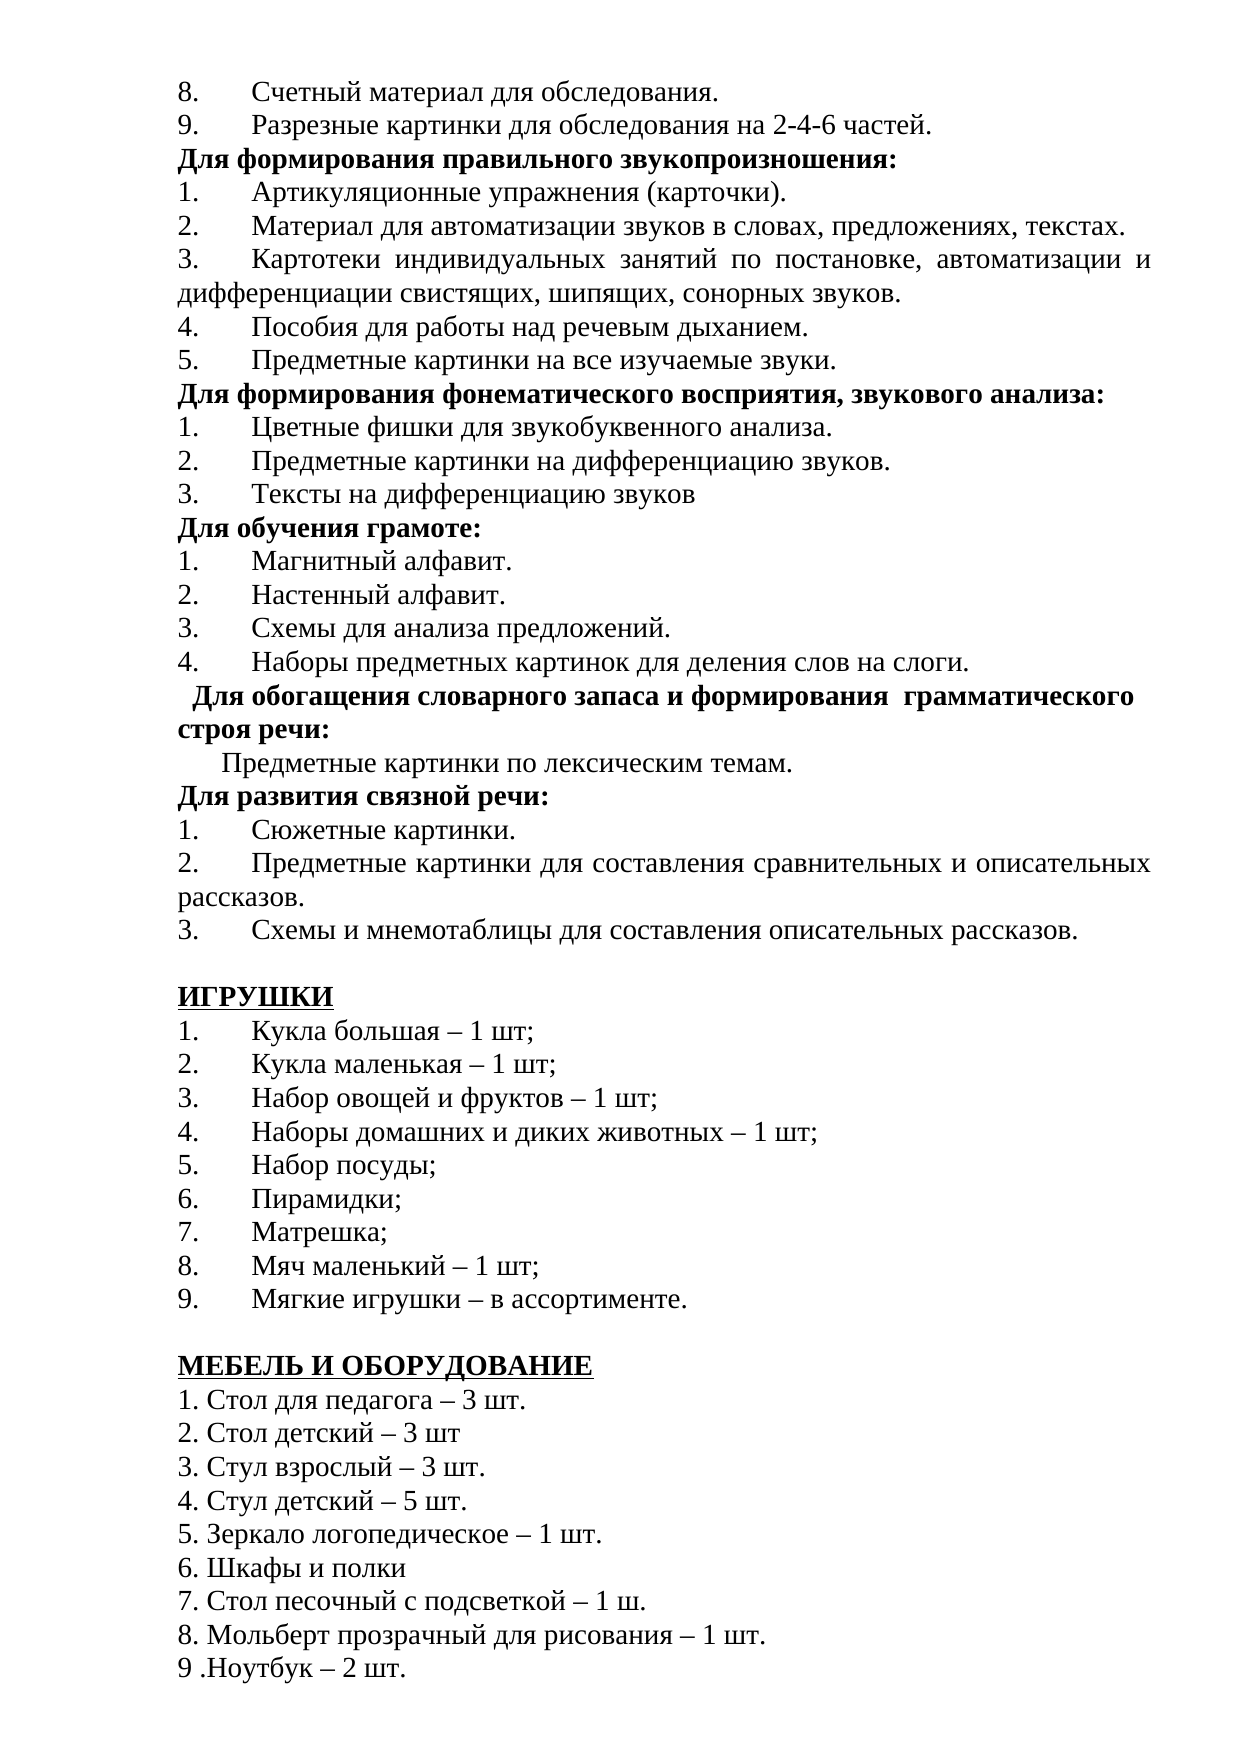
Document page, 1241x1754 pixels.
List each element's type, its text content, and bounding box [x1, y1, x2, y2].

list 2. Стол детский – 3 шт [177, 1416, 1152, 1449]
list Пособия для работы над речевым дыханием. [177, 309, 1152, 342]
list МЕБЕЛЬ И ОБОРУДОВАНИЕ [177, 1348, 1152, 1382]
list Матрешка; [177, 1214, 1152, 1248]
list 7. Стол песочный с подсветкой – 1 ш. [177, 1583, 1152, 1617]
list Тексты на дифференциацию звуков [177, 476, 1152, 510]
list Наборы домашних и диких животных – 1 шт; [177, 1114, 1152, 1147]
list Для обучения грамоте: [177, 510, 1152, 543]
list Предметные картинки на все изучаемые звуки. [177, 342, 1152, 376]
list 9 .Ноутбук – 2 шт. [177, 1650, 1152, 1684]
list Кукла маленькая – 1 шт; [177, 1047, 1152, 1080]
text Предметные картинки по лексическим темам. [177, 745, 1152, 778]
list Разрезные картинки для обследования на 2-4-6 частей. [177, 107, 1152, 141]
list Набор посуды; [177, 1147, 1152, 1181]
list Настенный алфавит. [177, 577, 1152, 611]
list 3. Стул взрослый – 3 шт. [177, 1449, 1152, 1483]
list Предметные картинки на дифференциацию звуков. [177, 443, 1152, 476]
list Схемы и мнемотаблицы для составления описательных рассказов. [177, 912, 1152, 946]
list Схемы для анализа предложений. [177, 611, 1152, 644]
list Наборы предметных картинок для деления слов на слоги. [177, 644, 1152, 678]
list Картотеки индивидуальных занятий по постановке, автоматизации и дифференциации свистящих, шипящих, сонорных звуков. [177, 242, 1152, 309]
list Предметные картинки для составления сравнительных и описательных рассказов. [177, 845, 1152, 912]
list 8. Мольберт прозрачный для рисования – 1 шт. [177, 1617, 1152, 1650]
list Сюжетные картинки. [177, 812, 1152, 845]
list Кукла большая – 1 шт; [177, 1013, 1152, 1047]
list Цветные фишки для звукобуквенного анализа. [177, 409, 1152, 443]
list Пирамидки; [177, 1181, 1152, 1214]
list Для формирования фонематического восприятия, звукового анализа: [177, 376, 1152, 409]
text Для формирования правильного звукопроизношения: [177, 141, 1152, 174]
list 6. Шкафы и полки [177, 1550, 1152, 1583]
list Мягкие игрушки – в ассортименте. [177, 1281, 1152, 1315]
list Мяч маленький – 1 шт; [177, 1248, 1152, 1281]
list 5. Зеркало логопедическое – 1 шт. [177, 1516, 1152, 1550]
list Для развития связной речи: [177, 778, 1152, 812]
list 1. Стол для педагога – 3 шт. [177, 1382, 1152, 1416]
list Материал для автоматизации звуков в словах, предложениях, текстах. [177, 208, 1152, 242]
list Счетный материал для обследования. [177, 74, 1152, 107]
list Для обогащения словарного запаса и формирования грамматического строя речи: [177, 678, 1152, 745]
list Магнитный алфавит. [177, 543, 1152, 577]
list Набор овощей и фруктов – 1 шт; [177, 1080, 1152, 1114]
list Артикуляционные упражнения (карточки). [177, 174, 1152, 208]
list 4. Стул детский – 5 шт. [177, 1483, 1152, 1516]
list ИГРУШКИ [177, 979, 1152, 1013]
